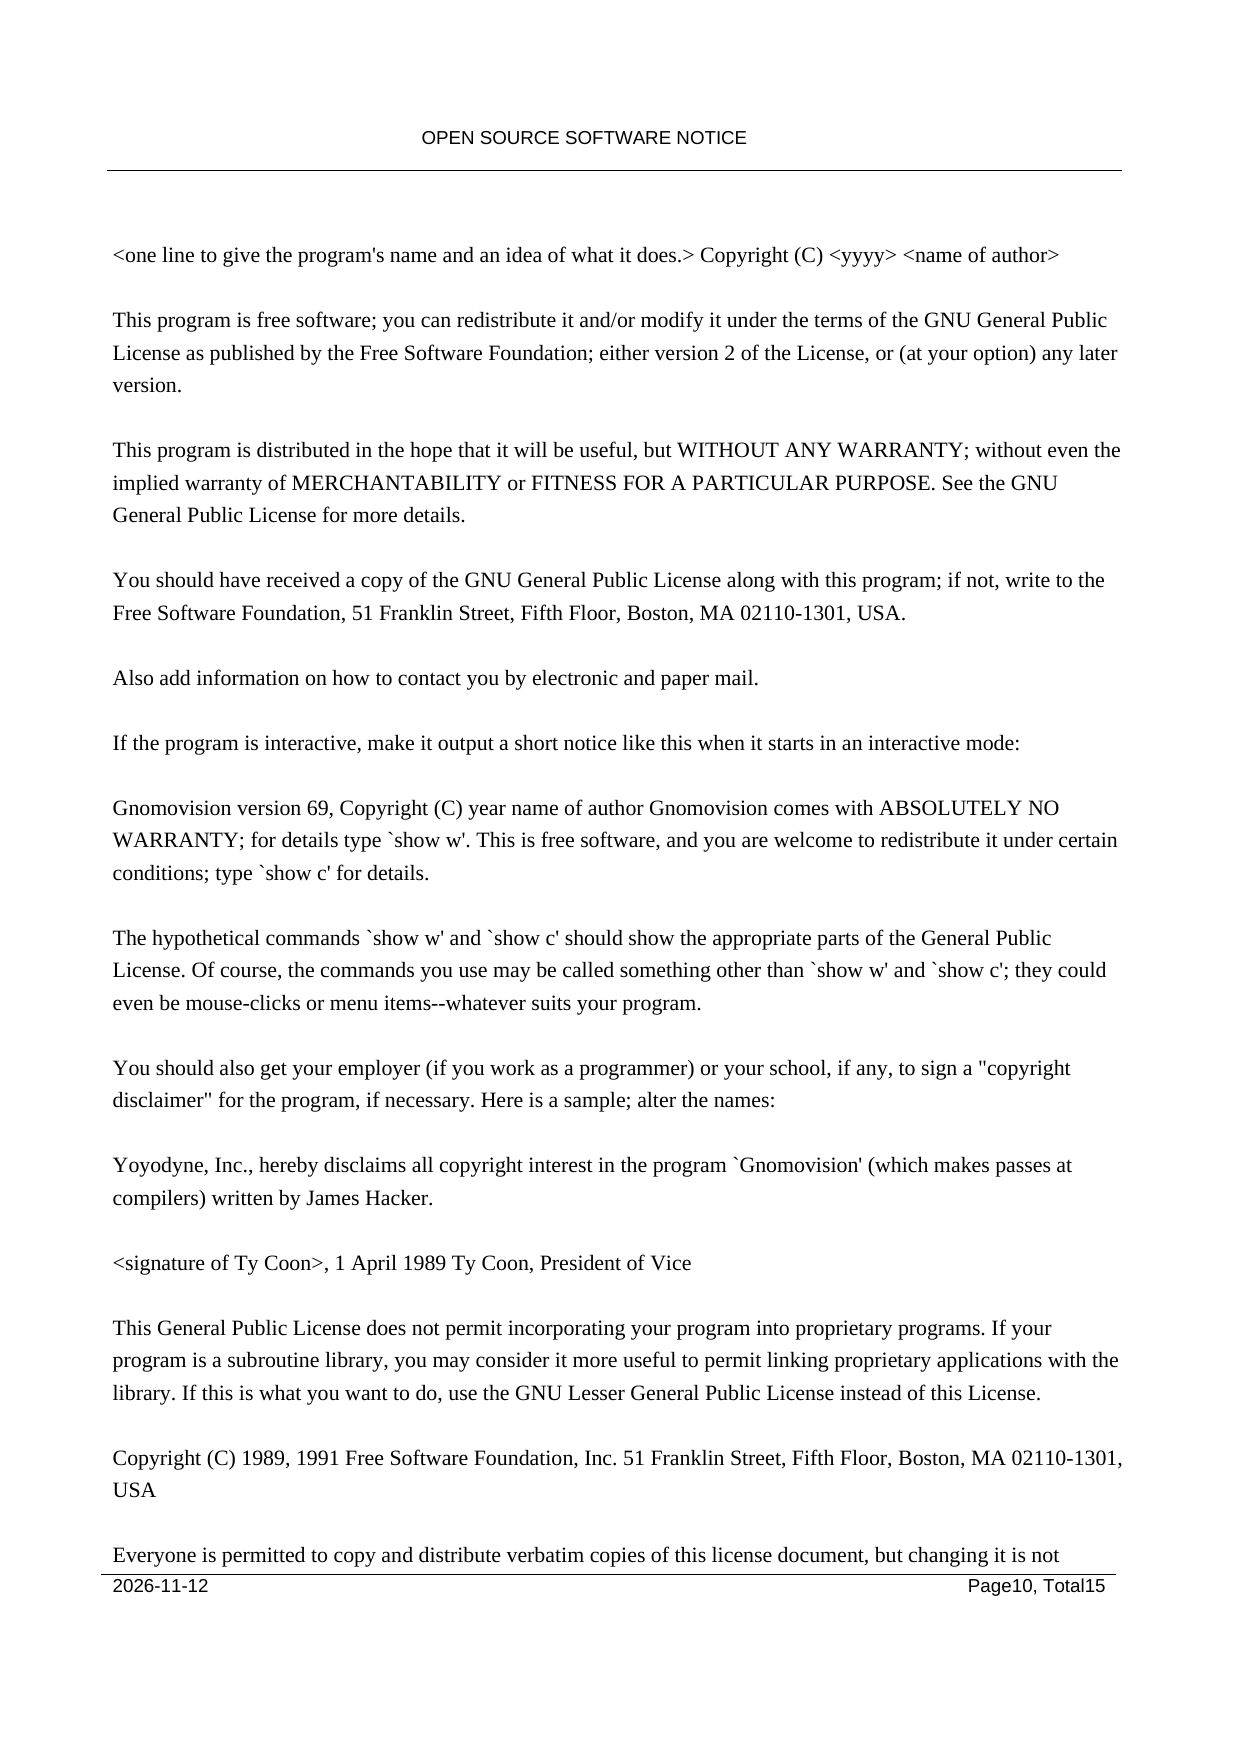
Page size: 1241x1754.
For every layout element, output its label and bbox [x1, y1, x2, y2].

text [112, 206, 1128, 1571]
